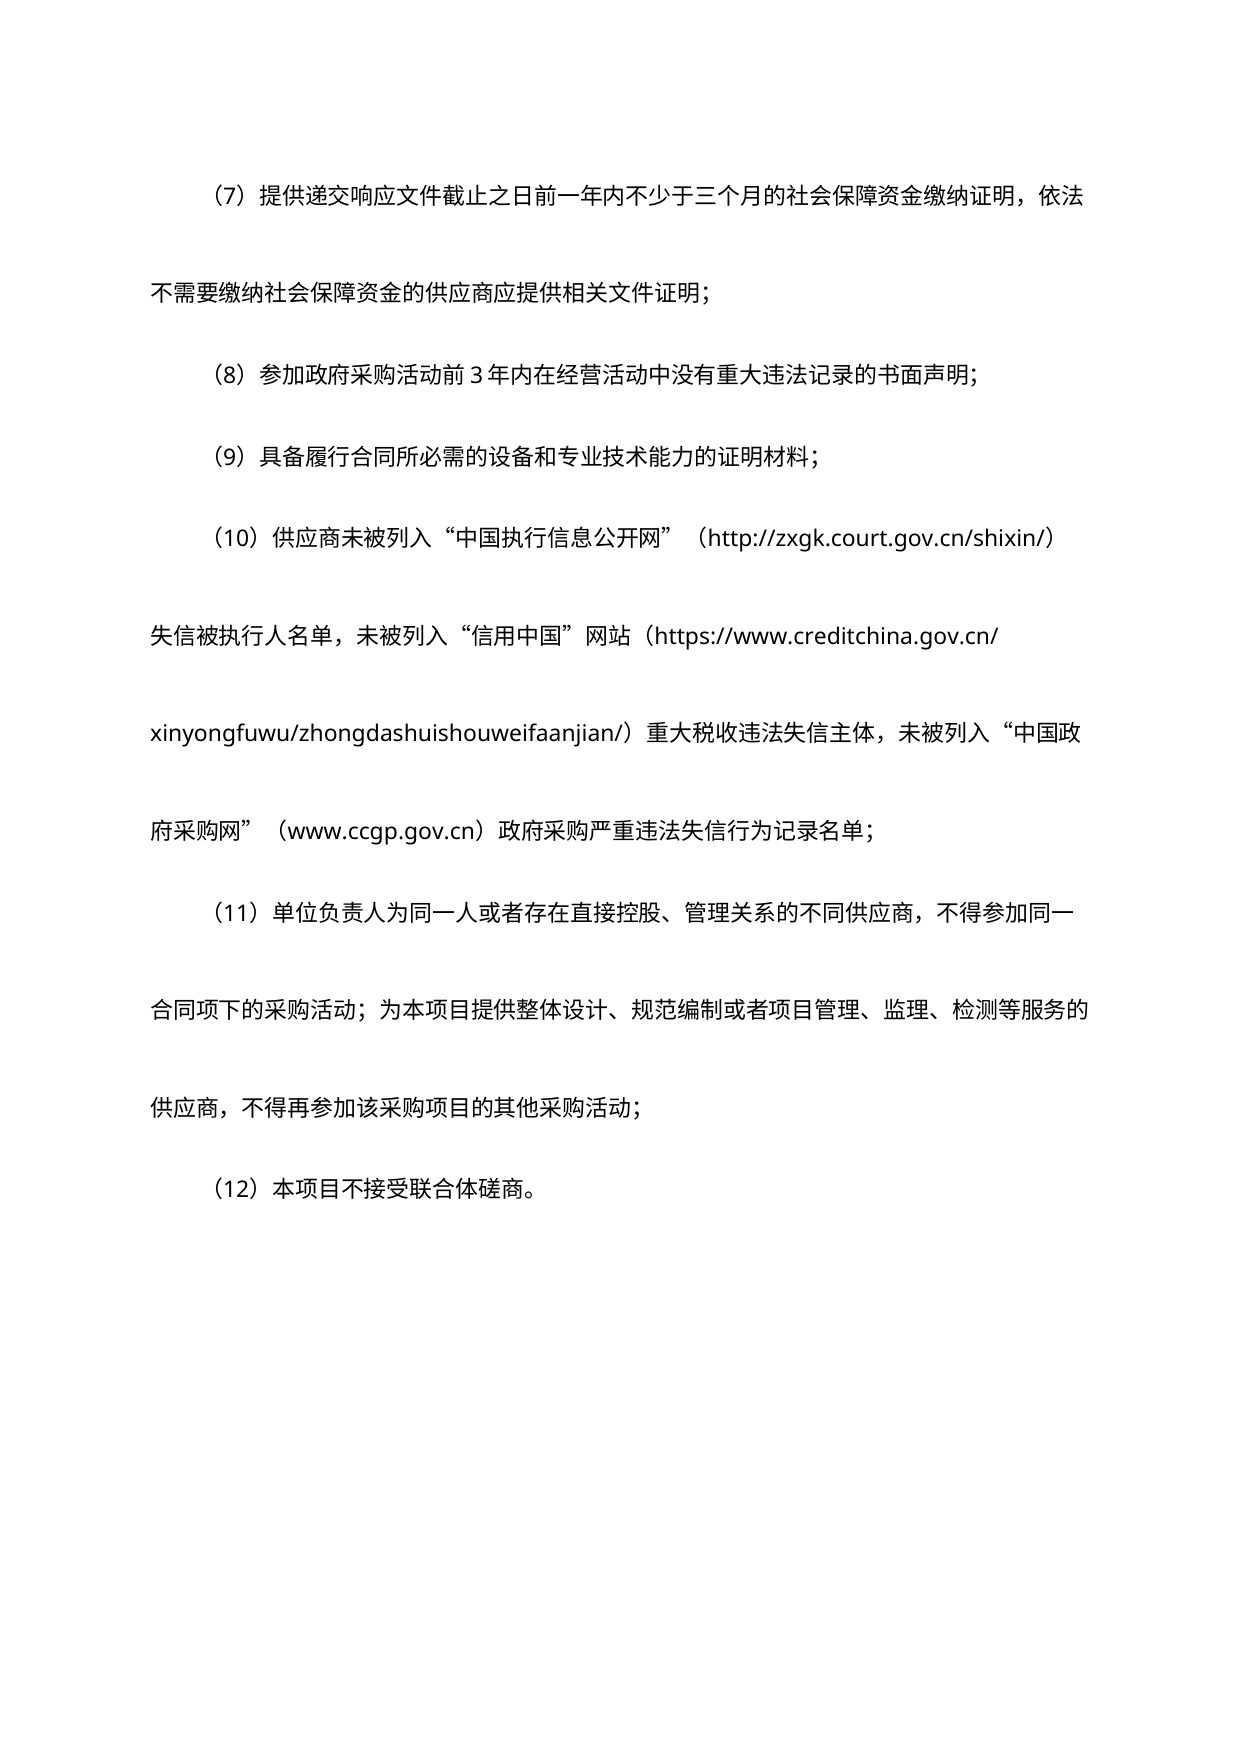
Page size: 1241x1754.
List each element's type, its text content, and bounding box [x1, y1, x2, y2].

text （11）单位负责人为同一人或者存在直接控股、管理关系的不同供应商，不得参加同一合同项下的采购活动；为本项目提供整体设计、规范编制或者项目管理、监理、检测等服务的供应商，不得再参加该采购项目的其他采购活动； [150, 878, 1090, 1138]
text （9）具备履行合同所必需的设备和专业技术能力的证明材料； [150, 423, 1090, 488]
text （8）参加政府采购活动前3年内在经营活动中没有重大违法记录的书面声明； [150, 341, 1090, 406]
text （7）提供递交响应文件截止之日前一年内不少于三个月的社会保障资金缴纳证明，依法不需要缴纳社会保障资金的供应商应提供相关文件证明； [150, 162, 1090, 324]
text （10）供应商未被列入“中国执行信息公开网”（http://zxgk.court.gov.cn/shixin/）失信被执行人名单，未被列入“信用中国”网站（https://www.creditchina.gov.cn/xinyongfuwu/zhongdashuishouweifaanjian/）重大税收违法失信主体，未被列入“中国政府采购网”（www.ccgp.gov.cn）政府采购严重违法失信行为记录名单； [150, 504, 1090, 862]
text （12）本项目不接受联合体磋商。 [150, 1155, 1090, 1220]
